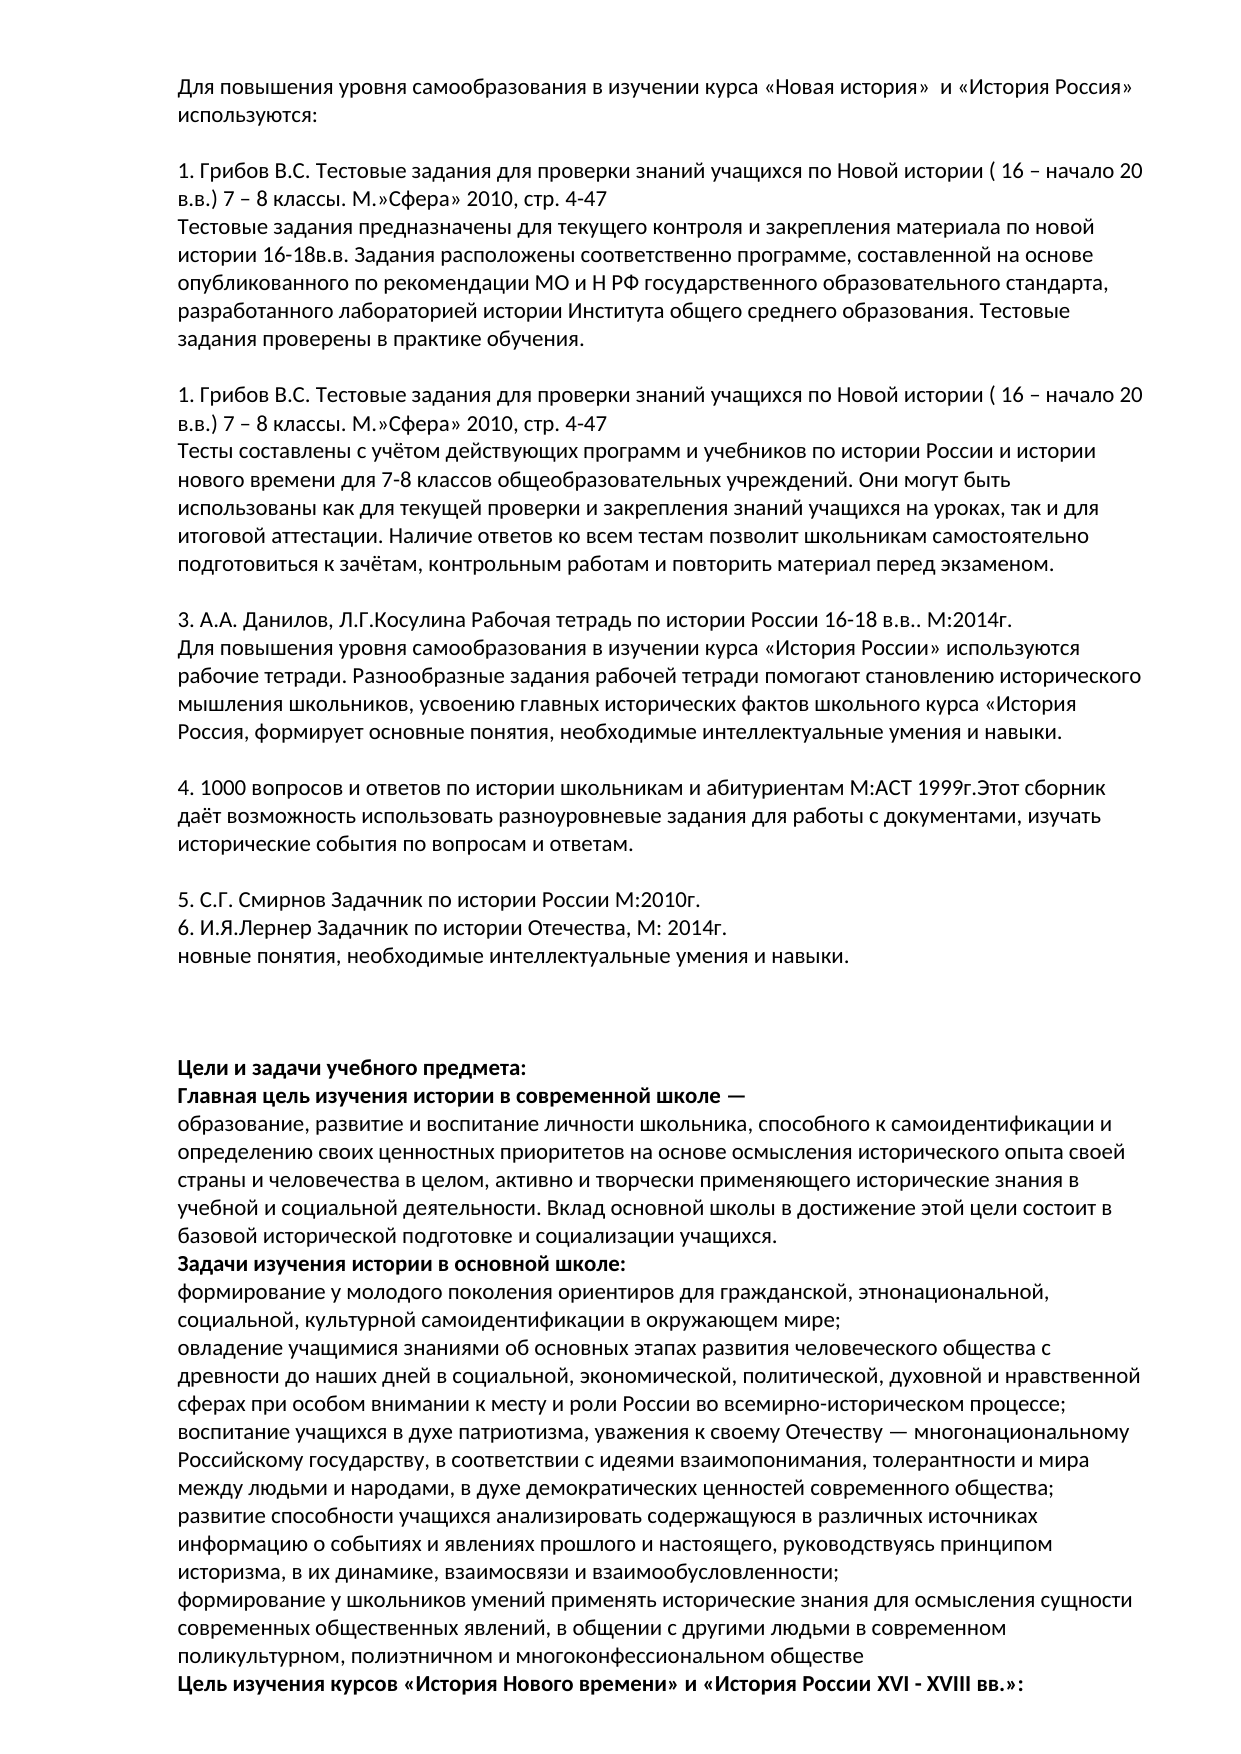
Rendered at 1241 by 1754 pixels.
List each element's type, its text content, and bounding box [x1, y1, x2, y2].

text Для повышения уровня самообразования в изучении курса «Новая история» и «История Россия» используются: [177, 72, 1152, 128]
text Для повышения уровня самообразования в изучении курса «История России» используются рабочие тетради. Разнообразные задания рабочей тетради помогают становлению исторического мышления школьников, усвоению главных исторических фактов школьного курса «История Россия, формирует основные понятия, необходимые интеллектуальные умения и навыки. [177, 633, 1152, 745]
text Цели и задачи учебного предмета: [177, 1053, 1152, 1081]
text 5. С.Г. Смирнов Задачник по истории России М:2010г. [177, 885, 1152, 913]
text 1. Грибов В.С. Тестовые задания для проверки знаний учащихся по Новой истории ( 16 – начало 20 в.в.) 7 – 8 классы. М.»Сфера» 2010, стр. 4-47 [177, 156, 1152, 212]
text формирование у школьников умений применять исторические знания для осмысления сущности современных общественных явлений, в общении с другими людьми в современном поликультурном, полиэтничном и многоконфессиональном обществе [177, 1586, 1152, 1669]
text Главная цель изучения истории в современной школе — [177, 1081, 1152, 1109]
text овладение учащимися знаниями об основных этапах развития человеческого общества с древности до наших дней в социальной, экономической, политической, духовной и нравственной сферах при особом внимании к месту и роли России во всемирно-историческом процессе; [177, 1333, 1152, 1417]
text формирование у молодого поколения ориентиров для гражданской, этнонациональной, социальной, культурной самоидентификации в окружающем мире; [177, 1277, 1152, 1333]
text развитие способности учащихся анализировать содержащуюся в различных источниках информацию о событиях и явлениях прошлого и настоящего, руководствуясь принципом историзма, в их динамике, взаимосвязи и взаимообусловленности; [177, 1501, 1152, 1586]
text 3. А.А. Данилов, Л.Г.Косулина Рабочая тетрадь по истории России 16-18 в.в.. М:2014г. [177, 605, 1152, 633]
text воспитание учащихся в духе патриотизма, уважения к своему Отечеству — многонациональному Российскому государству, в соответствии с идеями взаимопонимания, толерантности и мира между людьми и народами, в духе демократических ценностей современного общества; [177, 1417, 1152, 1501]
text Тестовые задания предназначены для текущего контроля и закрепления материала по новой истории 16-18в.в. Задания расположены соответственно программе, составленной на основе опубликованного по рекомендации МО и Н РФ государственного образовательного стандарта, разработанного лабораторией истории Института общего среднего образования. Тестовые задания проверены в практике обучения. [177, 212, 1152, 353]
text новные понятия, необходимые интеллектуальные умения и навыки. [177, 941, 1152, 969]
text 1. Грибов В.С. Тестовые задания для проверки знаний учащихся по Новой истории ( 16 – начало 20 в.в.) 7 – 8 классы. М.»Сфера» 2010, стр. 4-47 [177, 381, 1152, 437]
text Тесты составлены с учётом действующих программ и учебников по истории России и истории нового времени для 7-8 классов общеобразовательных учреждений. Они могут быть использованы как для текущей проверки и закрепления знаний учащихся на уроках, так и для итоговой аттестации. Наличие ответов ко всем тестам позволит школьникам самостоятельно подготовиться к зачётам, контрольным работам и повторить материал перед экзаменом. [177, 437, 1152, 577]
text 4. 1000 вопросов и ответов по истории школьникам и абитуриентам М:АСТ 1999г.Этот сборник даёт возможность использовать разноуровневые задания для работы с документами, изучать исторические события по вопросам и ответам. [177, 773, 1152, 857]
text Цель изучения курсов «История Нового времени» и «История России XVI - XVIII вв.»: [177, 1669, 1152, 1698]
text 6. И.Я.Лернер Задачник по истории Отечества, М: 2014г. [177, 913, 1152, 941]
text образование, развитие и воспитание личности школьника, способного к самоидентификации и определению своих ценностных приоритетов на основе осмысления исторического опыта своей страны и человечества в целом, активно и творчески применяющего исторические знания в учебной и социальной деятельности. Вклад основной школы в достижение этой цели состоит в базовой исторической подготовке и социализации учащихся. [177, 1109, 1152, 1249]
text Задачи изучения истории в основной школе: [177, 1249, 1152, 1277]
